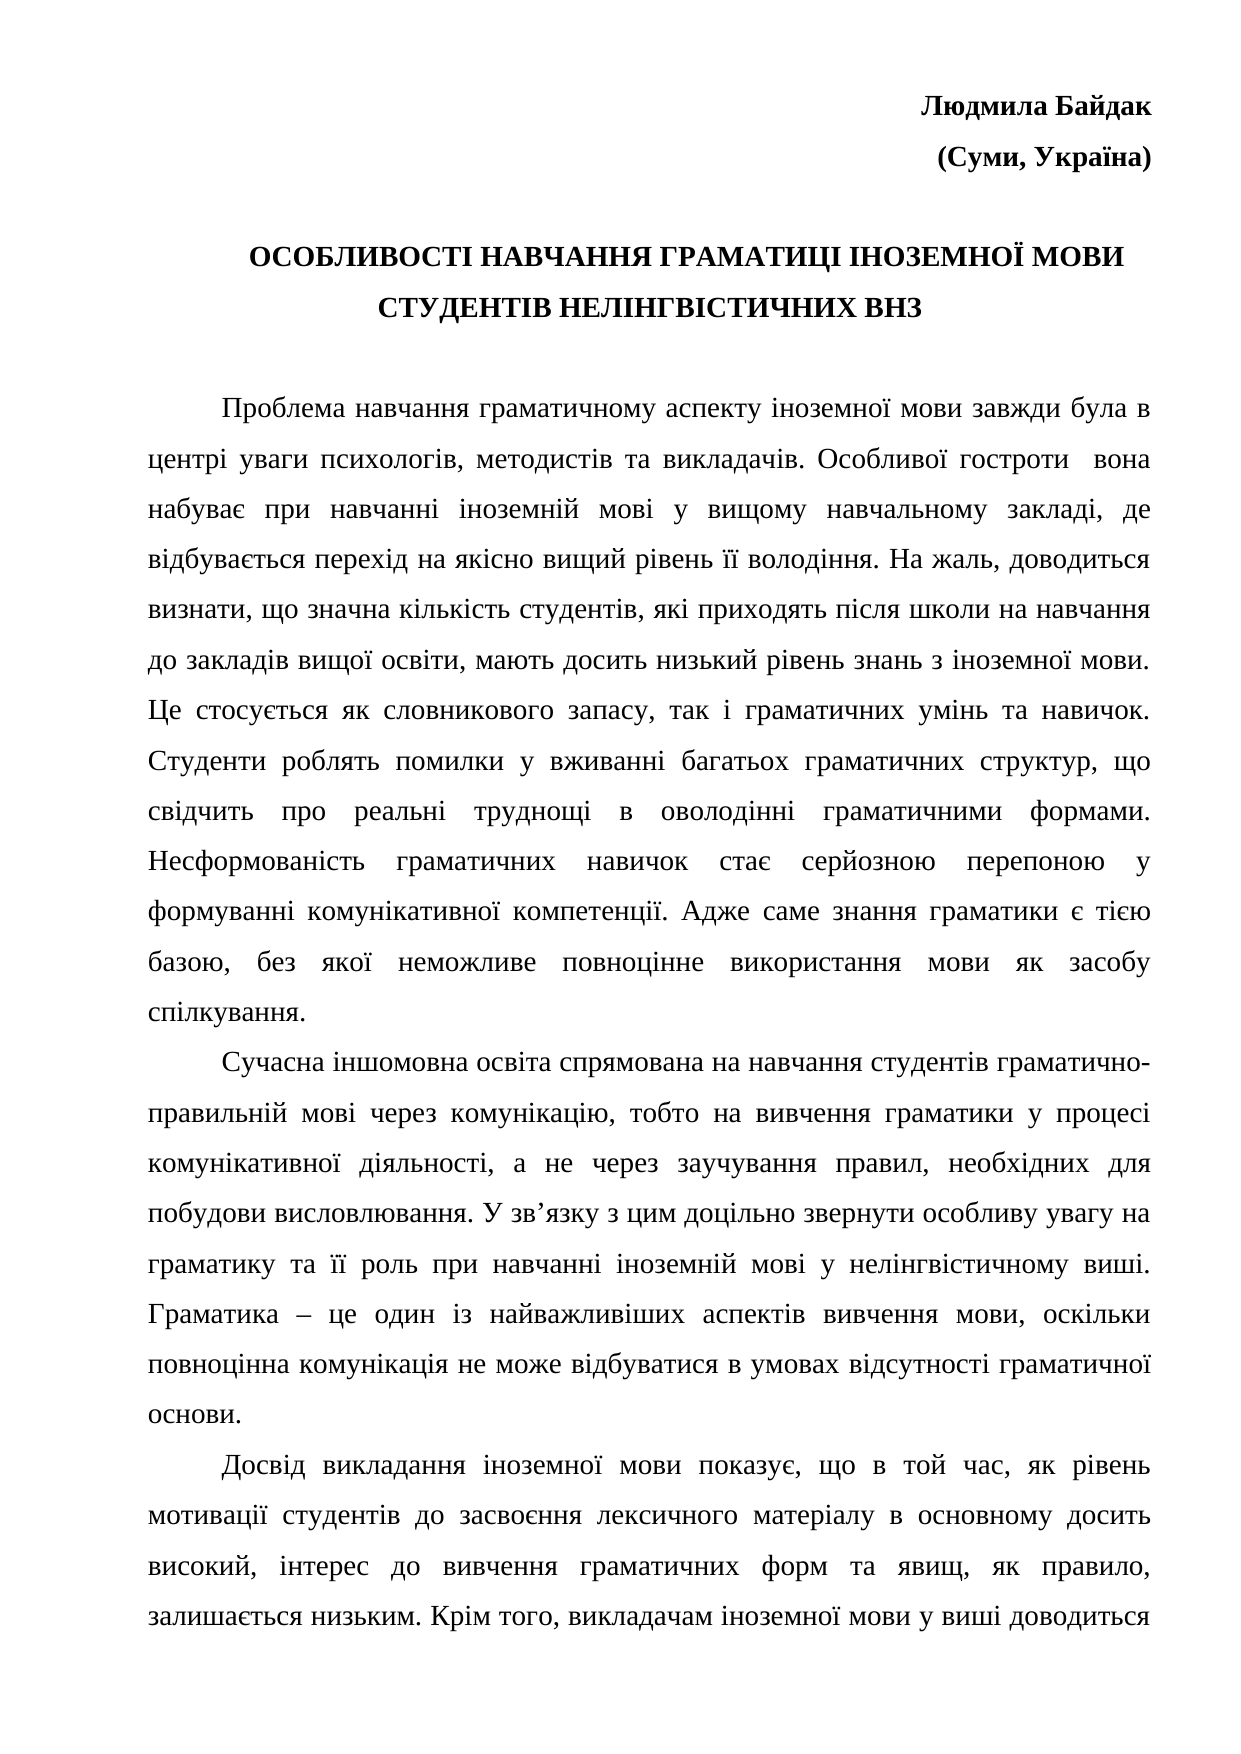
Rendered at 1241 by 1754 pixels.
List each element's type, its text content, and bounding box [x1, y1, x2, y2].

text Людмила Байдак [148, 88, 1152, 122]
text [148, 1447, 1152, 1631]
text ОСОБЛИВОСТІ НАВЧАННЯ ГРАМАТИЦІ ІНОЗЕМНОЇ МОВИ СТУДЕНТІВ НЕЛІНГВІСТИЧНИХ ВНЗ [148, 239, 1152, 323]
text Сучасна іншомовна освіта спрямована на навчання студентів граматично-правильній мові через комунікацію, тобто на вивчення граматики у процесі комунікативної діяльності, а не через заучування правил, необхідних для побудови висловлювання. У зв’язку з цим доцільно звернути особливу увагу на граматику та її роль при навчанні іноземній мові у нелінгвістичному виші. Граматика – це один із найважливіших аспектів вивчення мови, оскільки повноцінна комунікація не може відбуватися в умовах відсутності граматичної основи. [148, 1044, 1152, 1430]
text Проблема навчання граматичному аспекту іноземної мови завжди була в центрі уваги психологів, методистів та викладачів. Особливої гостроти вона набуває при навчанні іноземній мові у вищому навчальному закладі, де відбувається перехід на якісно вищий рівень її володіння. На жаль, доводиться визнати, що значна кількість студентів, які приходять після школи на навчання до закладів вищої освіти, мають досить низький рівень знань з іноземної мови. Це стосується як словникового запасу, так і граматичних умінь та навичок. Студенти роблять помилки у вживанні багатьох граматичних структур, що свідчить про реальні труднощі в оволодінні граматичними формами. Несформованість граматичних навичок стає серйозною перепоною у формуванні комунікативної компетенції. Адже саме знання граматики є тією базою, без якої неможливе повноцінне використання мови як засобу спілкування. [148, 390, 1152, 1028]
text (Суми, Україна) [148, 139, 1152, 172]
